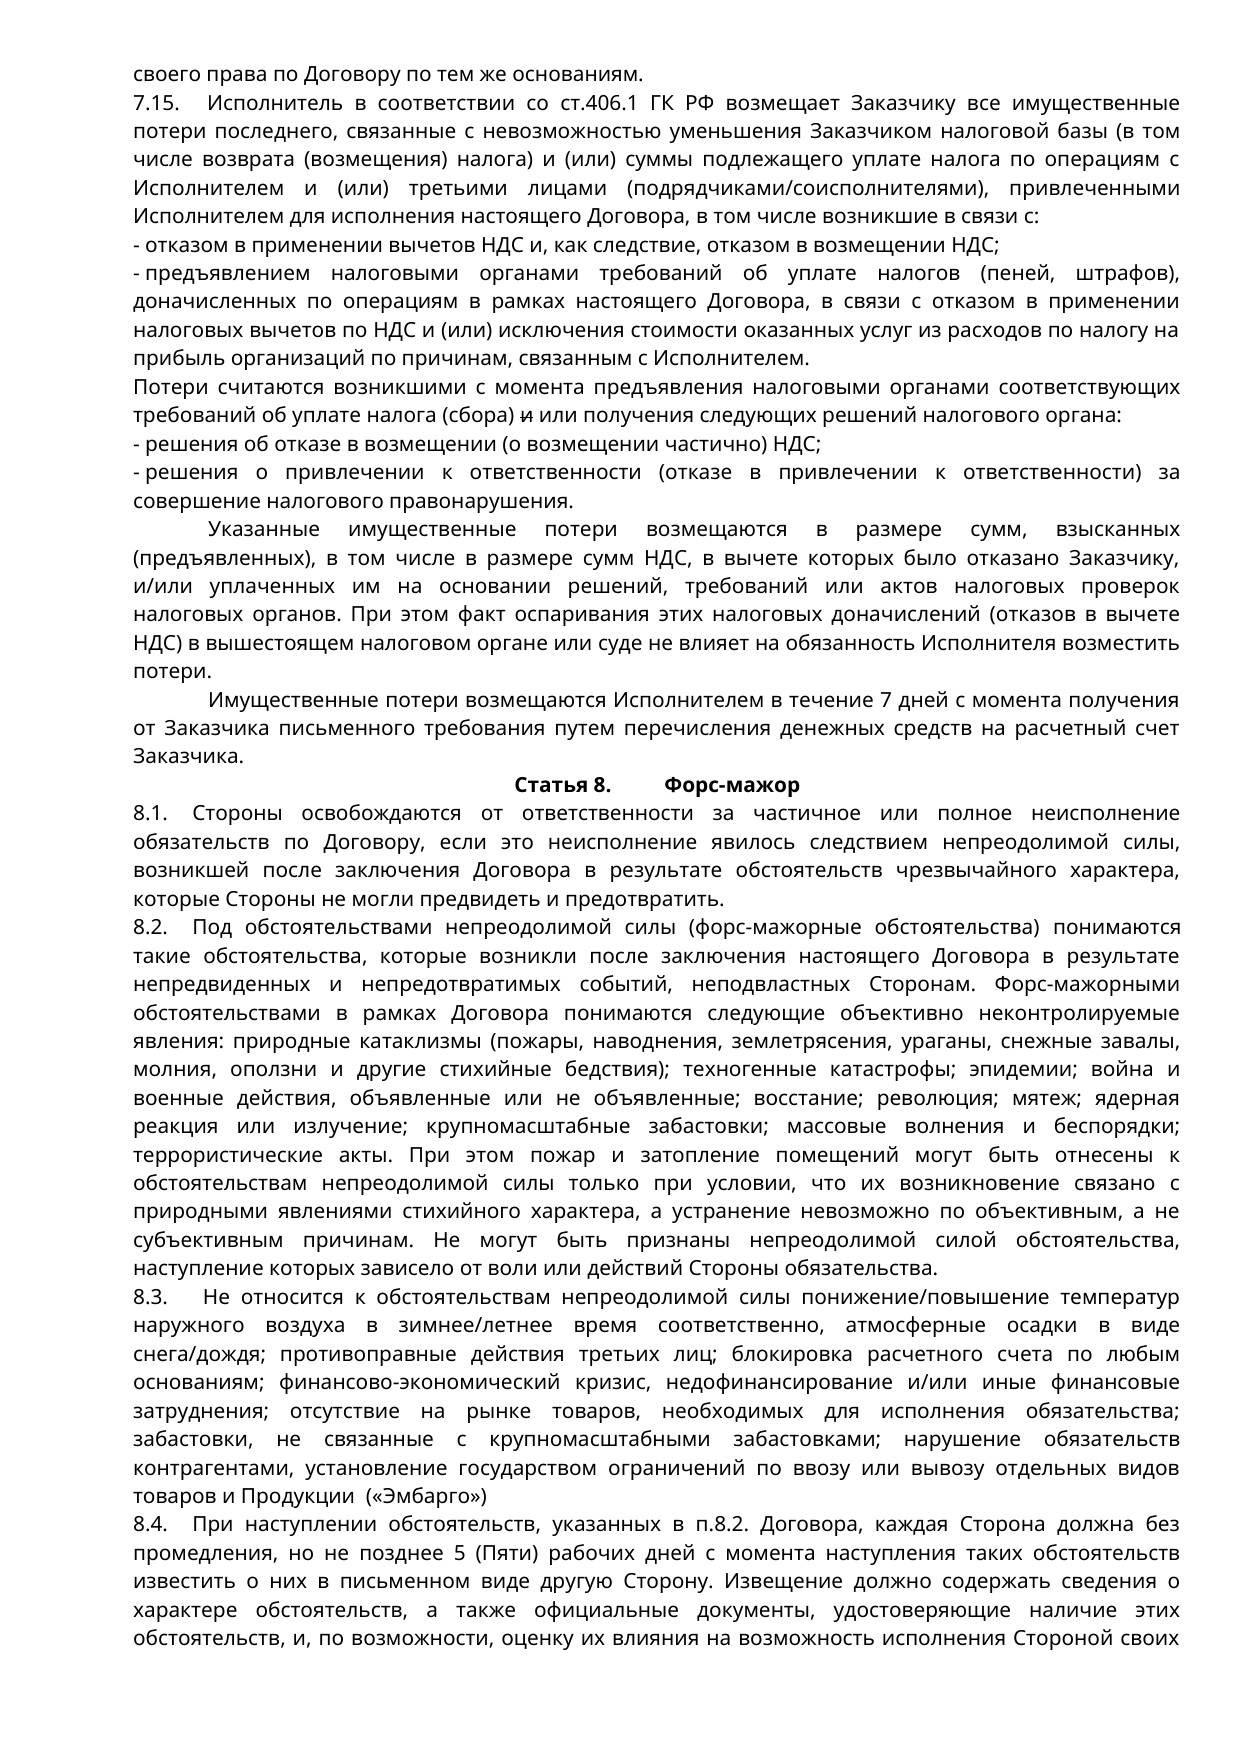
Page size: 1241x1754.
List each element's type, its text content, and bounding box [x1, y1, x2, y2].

list - отказом в применении вычетов НДС и, как следствие, отказом в возмещении НДС; [133, 230, 1181, 258]
list - решения об отказе в возмещении (о возмещении частично) НДС; [133, 429, 1181, 457]
list Под обстоятельствами непреодолимой силы (форс-мажорные обстоятельства) понимаются такие обстоятельства, которые возникли после заключения настоящего Договора в результате непредвиденных и непредотвратимых событий, неподвластных Сторонам. Форс-мажорными обстоятельствами в рамках Договора понимаются следующие объективно неконтролируемые явления: природные катаклизмы (пожары, наводнения, землетрясения, ураганы, снежные завалы, молния, оползни и другие стихийные бедствия); техногенные катастрофы; эпидемии; война и военные действия, объявленные или не объявленные; восстание; революция; мятеж; ядерная реакция или излучение; крупномасштабные забастовки; массовые волнения и беспорядки; террористические акты. При этом пожар и затопление помещений могут быть отнесены к обстоятельствам непреодолимой силы только при условии, что их возникновение связано с природными явлениями стихийного характера, а устранение невозможно по объективным, а не субъективным причинам. Не могут быть признаны непреодолимой силой обстоятельства, наступление которых зависело от воли или действий Стороны обязательства. [133, 912, 1181, 1282]
list Потери считаются возникшими с момента предъявления налоговыми органами соответствующих требований об уплате налога (сбора) и или получения следующих решений налогового органа: [133, 372, 1181, 429]
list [133, 59, 1181, 88]
subtitle Не относится к обстоятельствам непреодолимой силы понижение/повышение температур наружного воздуха в зимнее/летнее время соответственно, атмосферные осадки в виде снега/дождя; противоправные действия третьих лиц; блокировка расчетного счета по любым основаниям; финансово-экономический кризис, недофинансирование и/или иные финансовые затруднения; отсутствие на рынке товаров, необходимых для исполнения обязательства; забастовки, не связанные с крупномасштабными забастовками; нарушение обязательств контрагентами, установление государством ограничений по ввозу или вывозу отдельных видов товаров и Продукции («Эмбарго») [133, 1282, 1181, 1509]
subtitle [133, 1509, 1181, 1652]
subtitle Форс-мажор [133, 770, 1181, 798]
list Исполнитель в соответствии со ст.406.1 ГК РФ возмещает Заказчику все имущественные потери последнего, связанные с невозможностью уменьшения Заказчиком налоговой базы (в том числе возврата (возмещения) налога) и (или) суммы подлежащего уплате налога по операциям с Исполнителем и (или) третьими лицами (подрядчиками/соисполнителями), привлеченными Исполнителем для исполнения настоящего Договора, в том числе возникшие в связи с: [133, 88, 1181, 230]
list Имущественные потери возмещаются Исполнителем в течение 7 дней с момента получения от Заказчика письменного требования путем перечисления денежных средств на расчетный счет Заказчика. [133, 685, 1181, 770]
list Указанные имущественные потери возмещаются в размере сумм, взысканных (предъявленных), в том числе в размере сумм НДС, в вычете которых было отказано Заказчику, и/или уплаченных им на основании решений, требований или актов налоговых проверок налоговых органов. При этом факт оспаривания этих налоговых доначислений (отказов в вычете НДС) в вышестоящем налоговом органе или суде не влияет на обязанность Исполнителя возместить потери. [133, 514, 1181, 685]
list - решения о привлечении к ответственности (отказе в привлечении к ответственности) за совершение налогового правонарушения. [133, 457, 1181, 514]
list - предъявлением налоговыми органами требований об уплате налогов (пеней, штрафов), доначисленных по операциям в рамках настоящего Договора, в связи с отказом в применении налоговых вычетов по НДС и (или) исключения стоимости оказанных услуг из расходов по налогу на прибыль организаций по причинам, связанным с Исполнителем. [133, 258, 1181, 372]
list Стороны освобождаются от ответственности за частичное или полное неисполнение обязательств по Договору, если это неисполнение явилось следствием непреодолимой силы, возникшей после заключения Договора в результате обстоятельств чрезвычайного характера, которые Стороны не могли предвидеть и предотвратить. [133, 798, 1181, 912]
